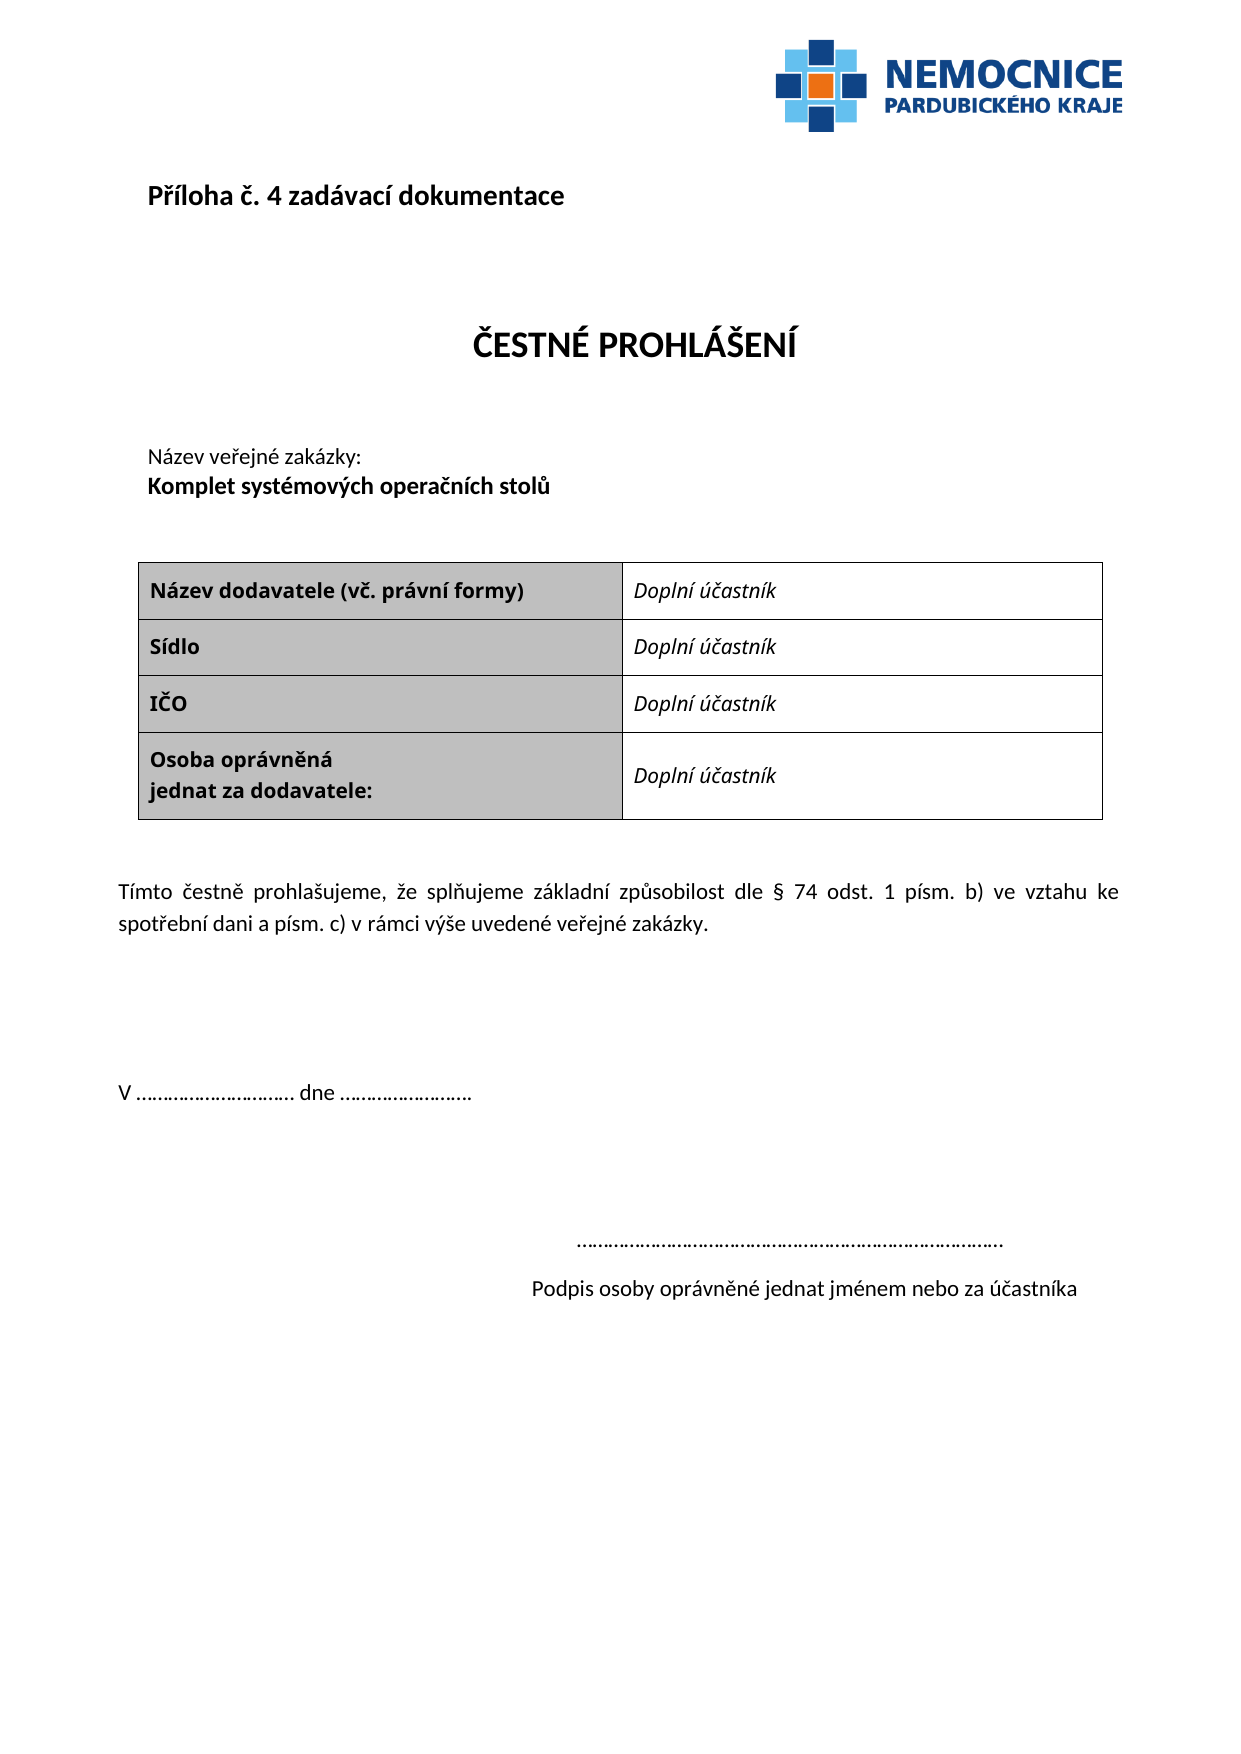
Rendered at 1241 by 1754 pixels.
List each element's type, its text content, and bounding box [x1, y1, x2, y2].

text ČESTNÉ PROHLÁŠENÍ [148, 321, 1122, 367]
text Název veřejné zakázky: [118, 442, 1122, 470]
text Komplet systémových operačních stolů [148, 470, 1122, 501]
table_cell Osoba oprávněná jednat za dodavatele: [139, 733, 622, 819]
table_cell Sídlo [139, 620, 622, 675]
table_header Název dodavatele (vč. právní formy) [139, 563, 622, 619]
table_cell Doplní účastník [623, 676, 1102, 732]
table_cell Doplní účastník [623, 733, 1102, 819]
text Podpis osoby oprávněné jednat jménem nebo za účastníka [118, 1274, 1122, 1302]
text V ………………………… dne ……………………. [118, 1078, 1122, 1106]
table_cell IČO [139, 676, 622, 732]
picture [774, 38, 1123, 133]
text Příloha č. 4 zadávací dokumentace [148, 177, 1122, 213]
table_header Doplní účastník [623, 563, 1102, 619]
table_cell Doplní účastník [623, 620, 1102, 675]
text ……………………………………………………………………… [118, 1225, 1122, 1253]
text Tímto čestně prohlašujeme, že splňujeme základní způsobilost dle § 74 odst. 1 písm. b) ve vztahu ke spotřební dani a písm. c) v rámci výše uvedené veřejné zakázky. [118, 877, 1122, 938]
